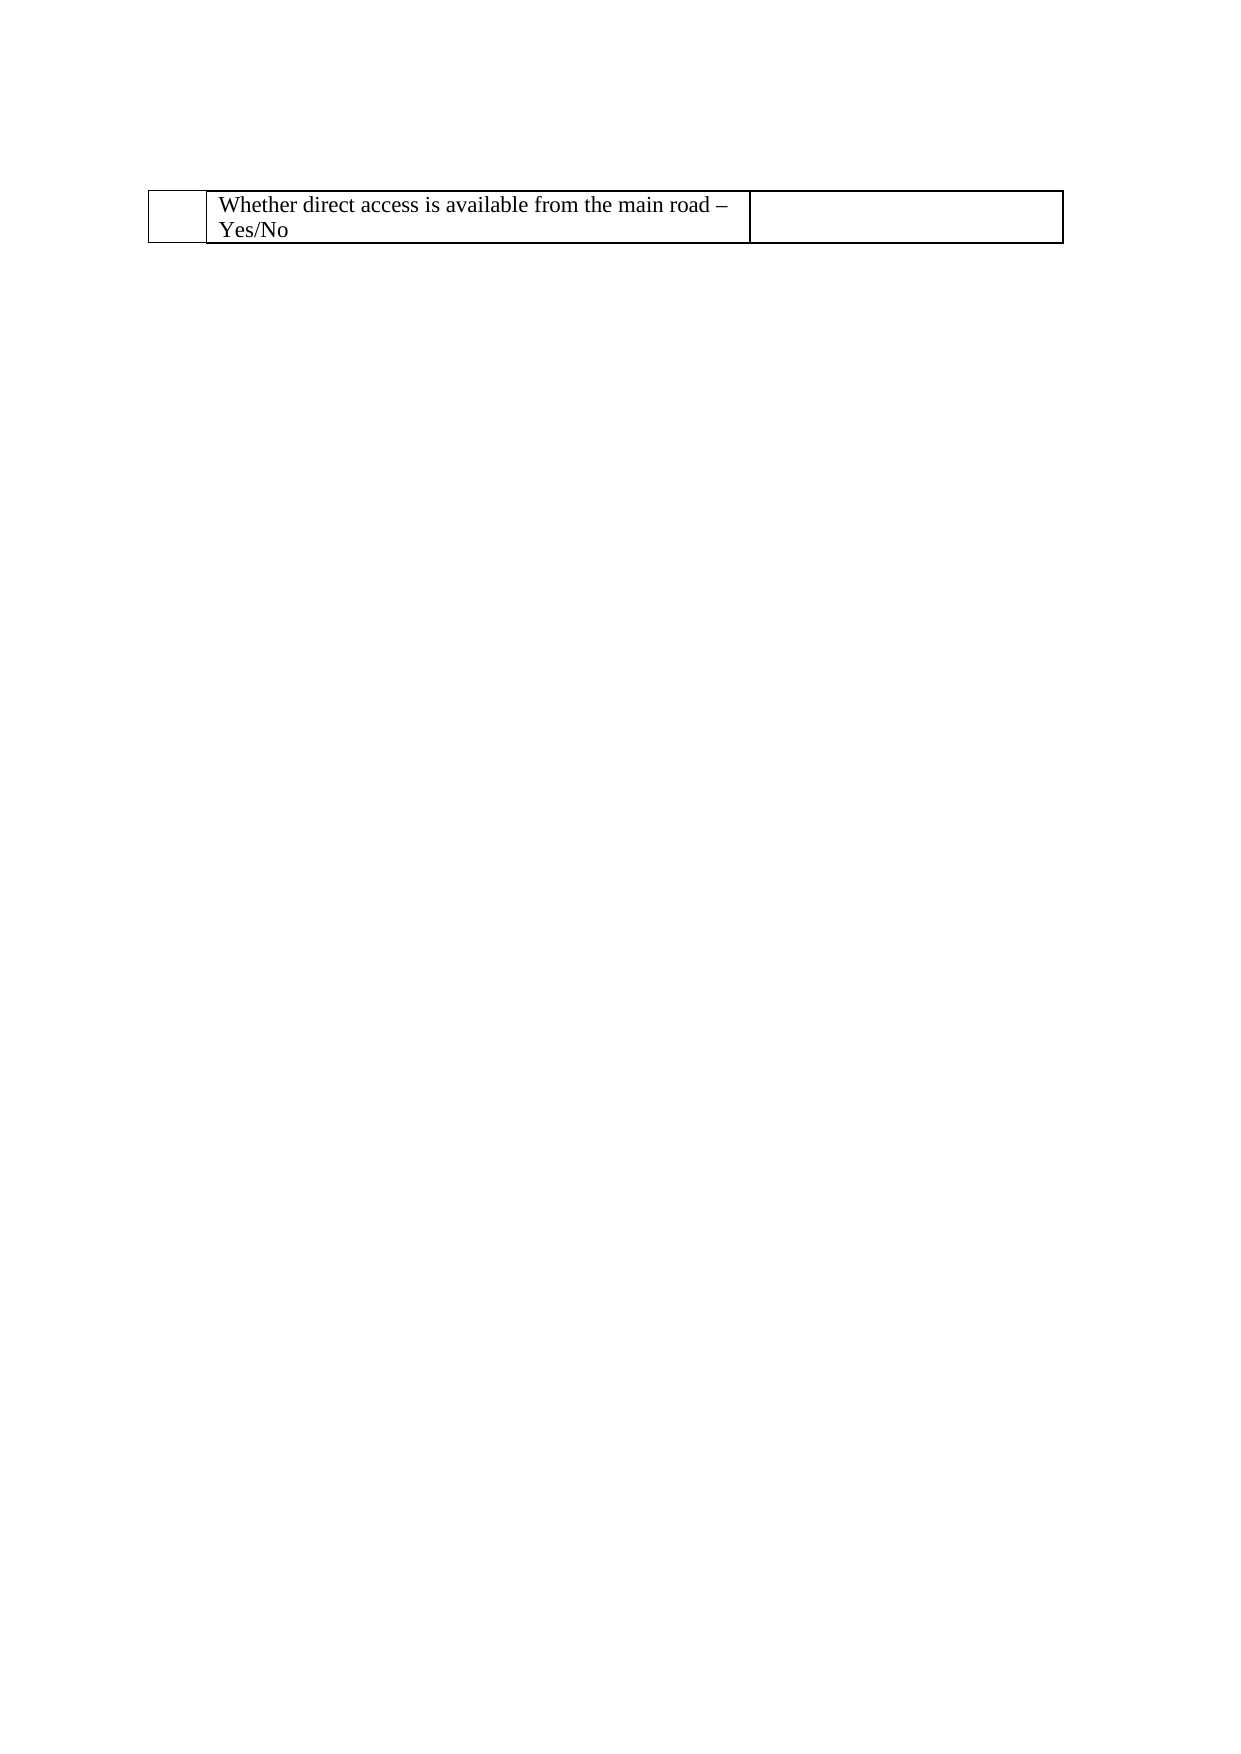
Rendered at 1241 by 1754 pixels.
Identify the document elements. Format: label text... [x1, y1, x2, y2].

table_header [149, 191, 206, 242]
table_header Whether direct access is available from the main road – Yes/No [207, 192, 749, 242]
table_header [751, 192, 1062, 242]
